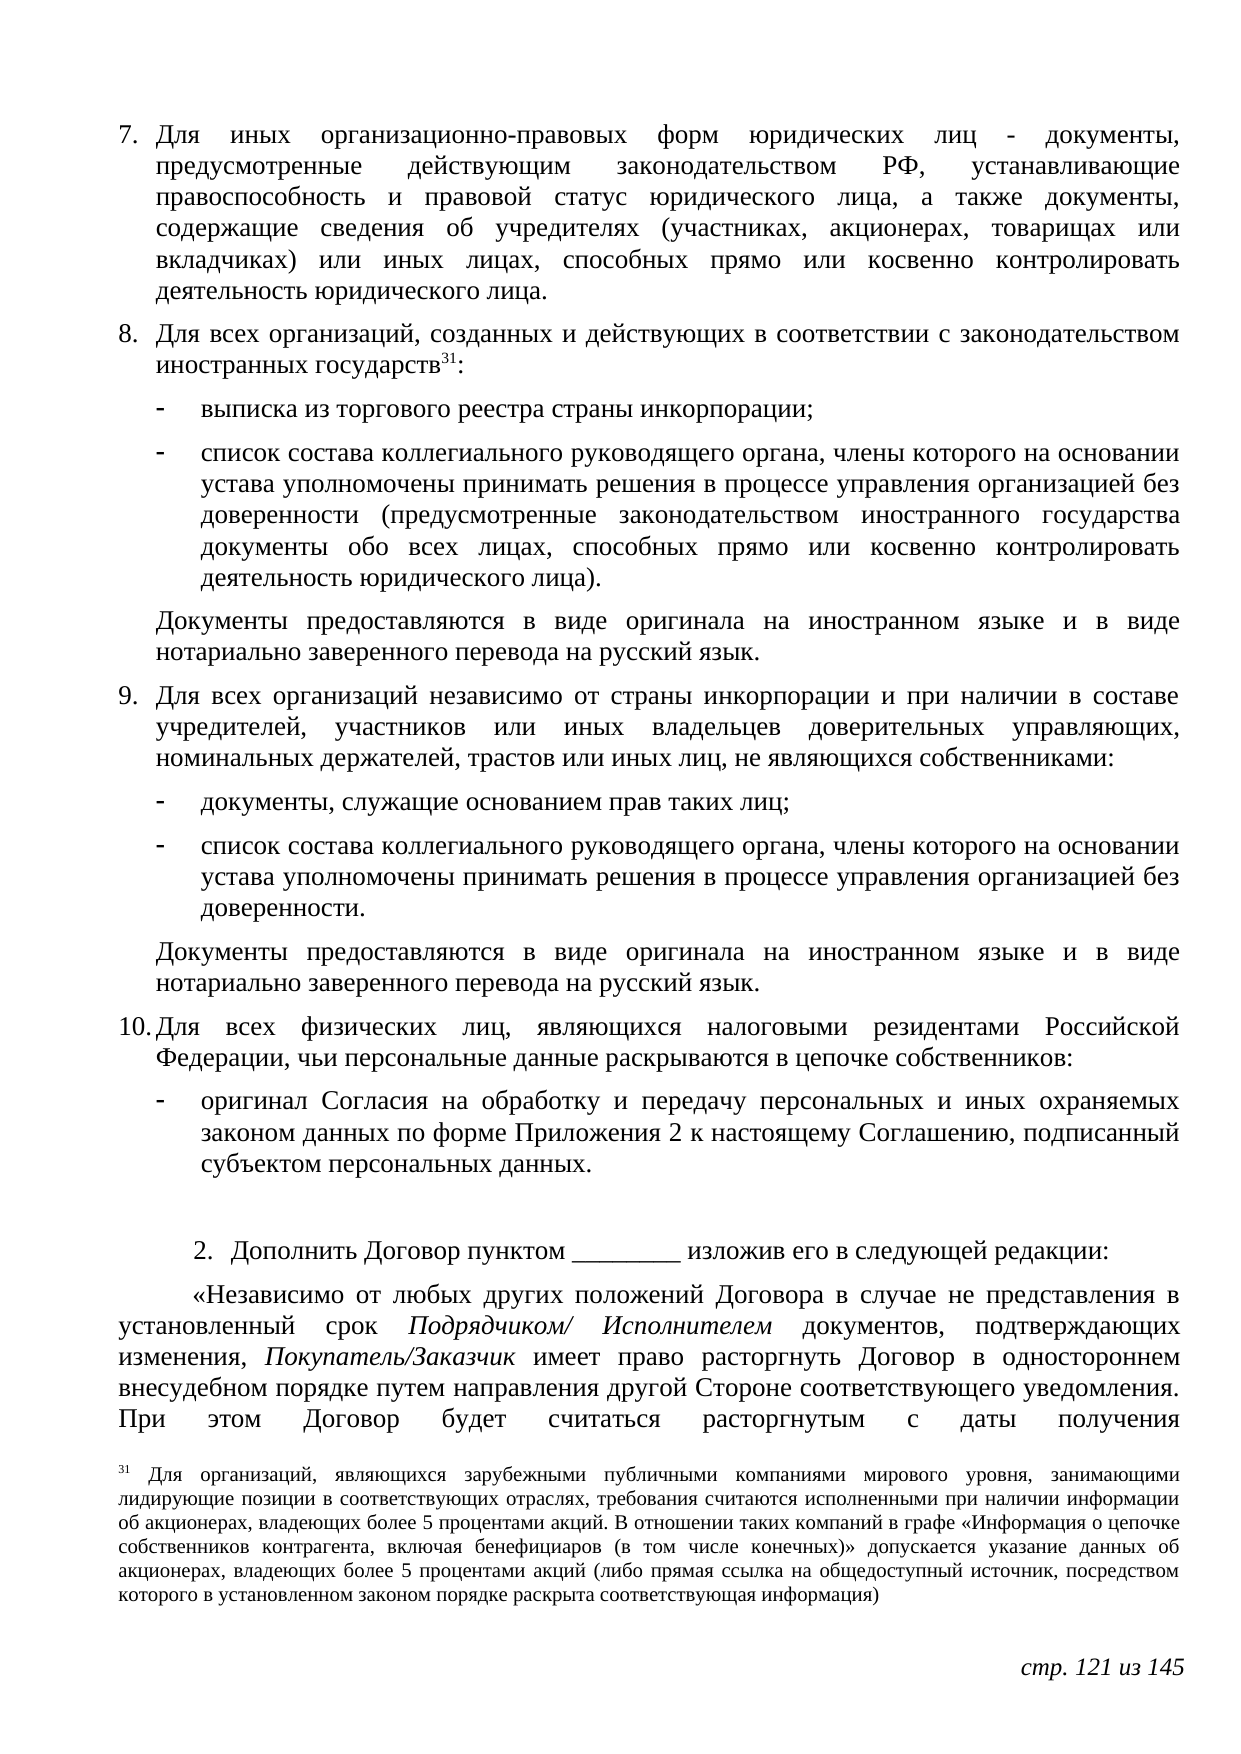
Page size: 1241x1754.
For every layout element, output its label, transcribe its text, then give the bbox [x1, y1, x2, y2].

list Для иных организационно-правовых форм юридических лиц - документы, предусмотренные действующим законодательством РФ, устанавливающие правоспособность и правовой статус юридического лица, а также документы, содержащие сведения об учредителях (участниках, акционерах, товарищах или вкладчиках) или иных лицах, способных прямо или косвенно контролировать деятельность юридического лица. [118, 118, 1181, 305]
list Для всех организаций, созданных и действующих в соответствии с законодательством иностранных государств: [118, 317, 1181, 380]
text Документы предоставляются в виде оригинала на иностранном языке и в виде нотариально заверенного перевода на русский язык. [156, 604, 1181, 667]
list Дополнить Договор пунктом ________ изложив его в следующей редакции: [193, 1234, 1181, 1265]
list Для всех физических лиц, являющихся налоговыми резидентами Российской Федерации, чьи персональные данные раскрываются в цепочке собственников: [118, 1010, 1181, 1072]
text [118, 1278, 1181, 1433]
list документы, служащие основанием прав таких лиц; [156, 785, 1181, 816]
list Для всех организаций независимо от страны инкорпорации и при наличии в составе учредителей, участников или иных владельцев доверительных управляющих, номинальных держателей, трастов или иных лиц, не являющихся собственниками: [118, 679, 1181, 773]
text Документы предоставляются в виде оригинала на иностранном языке и в виде нотариально заверенного перевода на русский язык. [156, 935, 1181, 997]
list список состава коллегиального руководящего органа, члены которого на основании устава уполномочены принимать решения в процессе управления организацией без доверенности (предусмотренные законодательством иностранного государства документы обо всех лицах, способных прямо или косвенно контролировать деятельность юридического лица). [156, 436, 1181, 592]
list выписка из торгового реестра страны инкорпорации; [156, 392, 1181, 423]
list список состава коллегиального руководящего органа, члены которого на основании устава уполномочены принимать решения в процессе управления организацией без доверенности. [156, 829, 1181, 922]
list оригинал Согласия на обработку и передачу персональных и иных охраняемых законом данных по форме Приложения 2 к настоящему Соглашению, подписанный субъектом персональных данных. [156, 1084, 1181, 1178]
